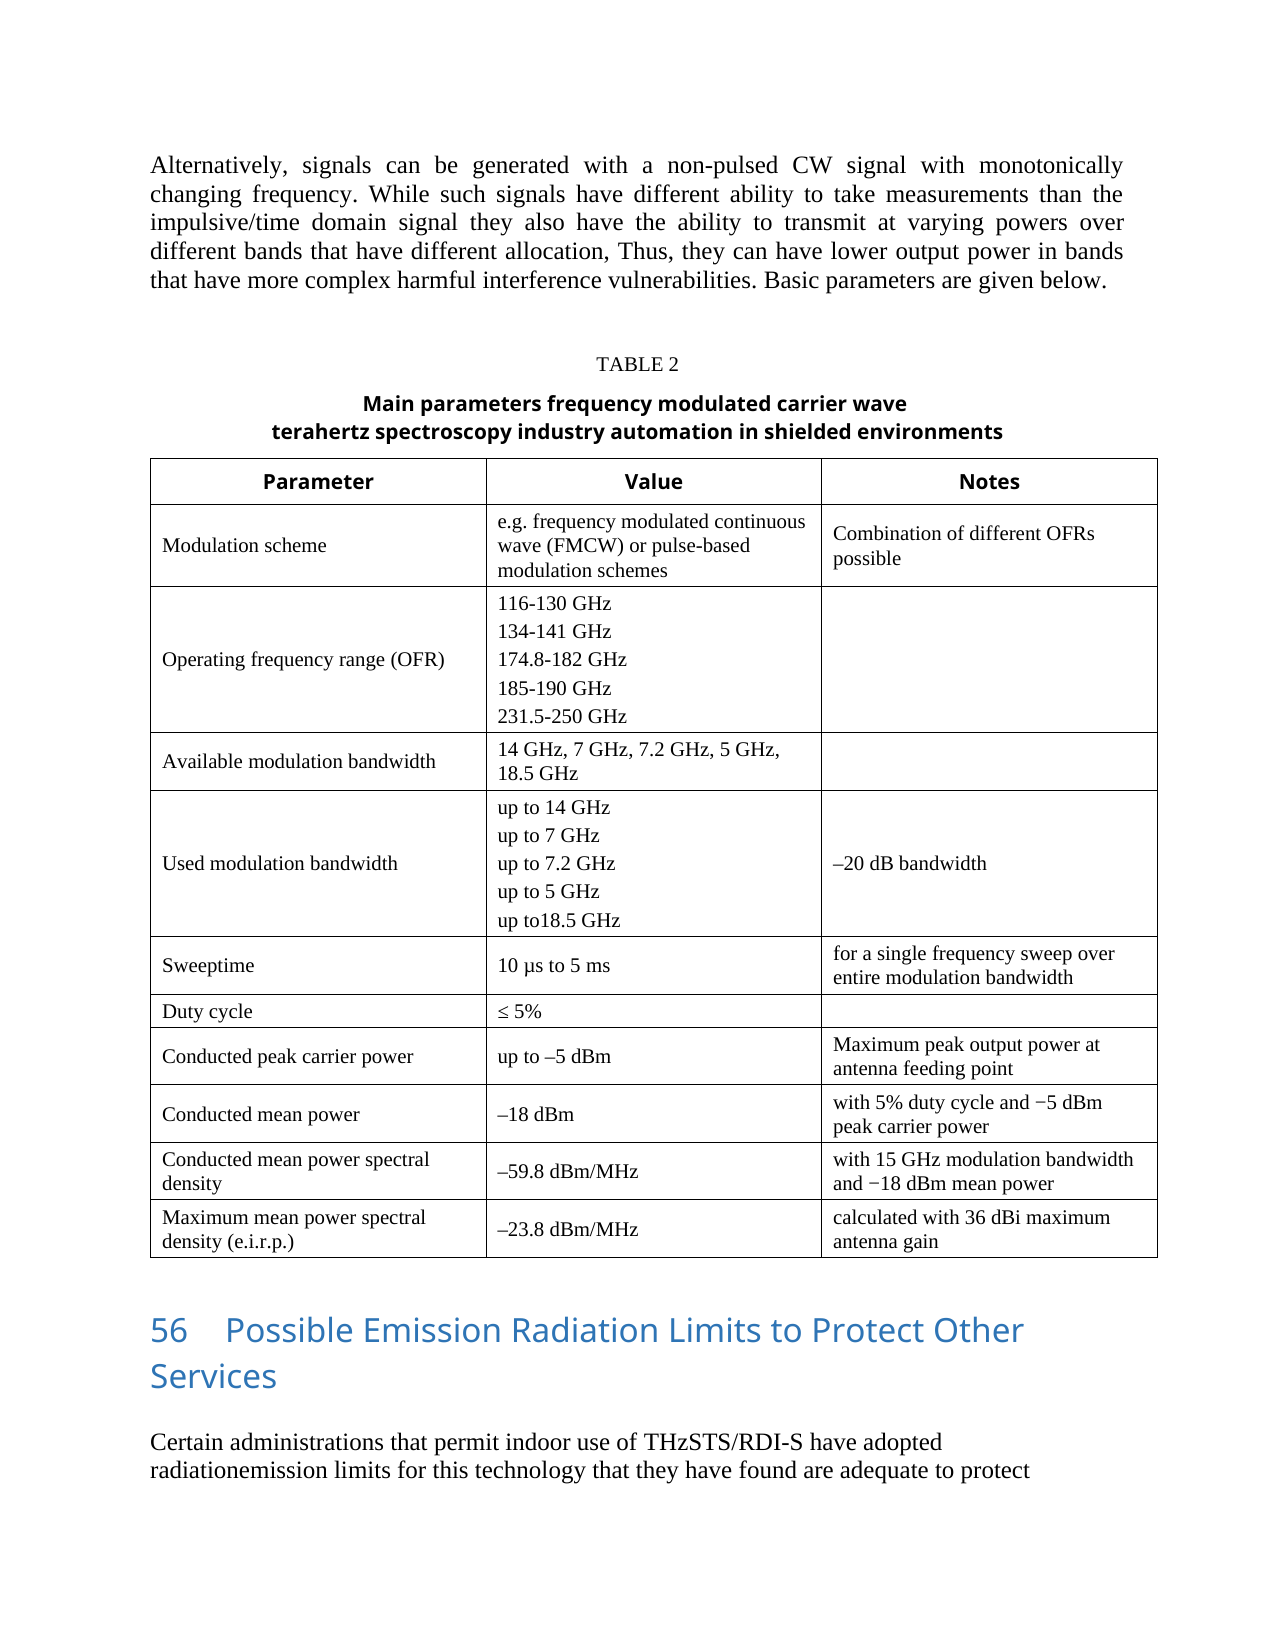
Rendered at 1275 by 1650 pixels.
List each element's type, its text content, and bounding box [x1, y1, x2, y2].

table_cell Operating frequency range (OFR) [151, 587, 486, 732]
table_cell for a single frequency sweep over entire modulation bandwidth [822, 937, 1157, 993]
table_cell [822, 995, 1157, 1027]
table_cell Conducted mean power spectral density [151, 1143, 486, 1199]
table_cell Conducted peak carrier power [151, 1028, 486, 1084]
table_cell up to –5 dBm [487, 1028, 821, 1084]
table_cell 116-130 GHz 134-141 GHz 174.8-182 GHz 185-190 GHz 231.5-250 GHz [487, 587, 821, 732]
table_cell Maximum mean power spectral density (e.i.r.p.) [151, 1200, 486, 1257]
table_cell Available modulation bandwidth [151, 733, 486, 789]
table_cell –59.8 dBm/MHz [487, 1143, 821, 1199]
table_cell 10 µs to 5 ms [487, 937, 821, 993]
table_cell Used modulation bandwidth [151, 791, 486, 936]
subtitle Possible Limits to Protect Other Services [150, 1307, 1125, 1398]
table_cell with 5% duty cycle and −5 dBm peak carrier power [822, 1085, 1157, 1142]
text TABLE 2 [150, 352, 1125, 376]
table_cell –23.8 dBm/MHz [487, 1200, 821, 1257]
table_cell with 15 GHz modulation bandwidth and −18 dBm mean power [822, 1143, 1157, 1199]
table_cell –20 dB bandwidth [822, 791, 1157, 936]
table_cell [822, 733, 1157, 789]
table_cell Combination of different OFRs possible [822, 505, 1157, 586]
table_header Notes [822, 459, 1157, 504]
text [150, 1427, 1125, 1484]
table_cell Sweeptime [151, 937, 486, 993]
table_cell Duty cycle [151, 995, 486, 1027]
table_cell calculated with 36 dBi maximum antenna gain [822, 1200, 1157, 1257]
table_cell [822, 587, 1157, 732]
title Main parameters frequency modulated carrier wave terahertz spectroscopy industry automation in shielded environments [150, 389, 1125, 446]
table_cell e.g. frequency modulated continuous wave (FMCW) or pulse-based modulation schemes [487, 505, 821, 586]
table_header Value [487, 459, 821, 504]
table_cell Modulation scheme [151, 505, 486, 586]
table_header Parameter [151, 459, 486, 504]
table_cell up to 14 GHz up to 7 GHz up to 7.2 GHz up to 5 GHz up to18.5 GHz [487, 791, 821, 936]
table_cell 14 GHz, 7 GHz, 7.2 GHz, 5 GHz, 18.5 GHz [487, 733, 821, 789]
text Alternatively, signals can be generated with a nonpulsed CW signal with monotonically changing frequency. While such signals have different ability to take measurements than the impulsive/time domain signal they also have the ability to transmit at varying powers over different bands that have different allocation, Thus, they can have lower output power in bands that have more complex harmful interference vulnerabilities. Basic parameters are given below. [150, 150, 1125, 294]
table_cell Maximum peak output power at antenna feeding point [822, 1028, 1157, 1084]
table_cell Conducted mean power [151, 1085, 486, 1142]
table_cell ≤ 5% [487, 995, 821, 1027]
table_cell –18 dBm [487, 1085, 821, 1142]
